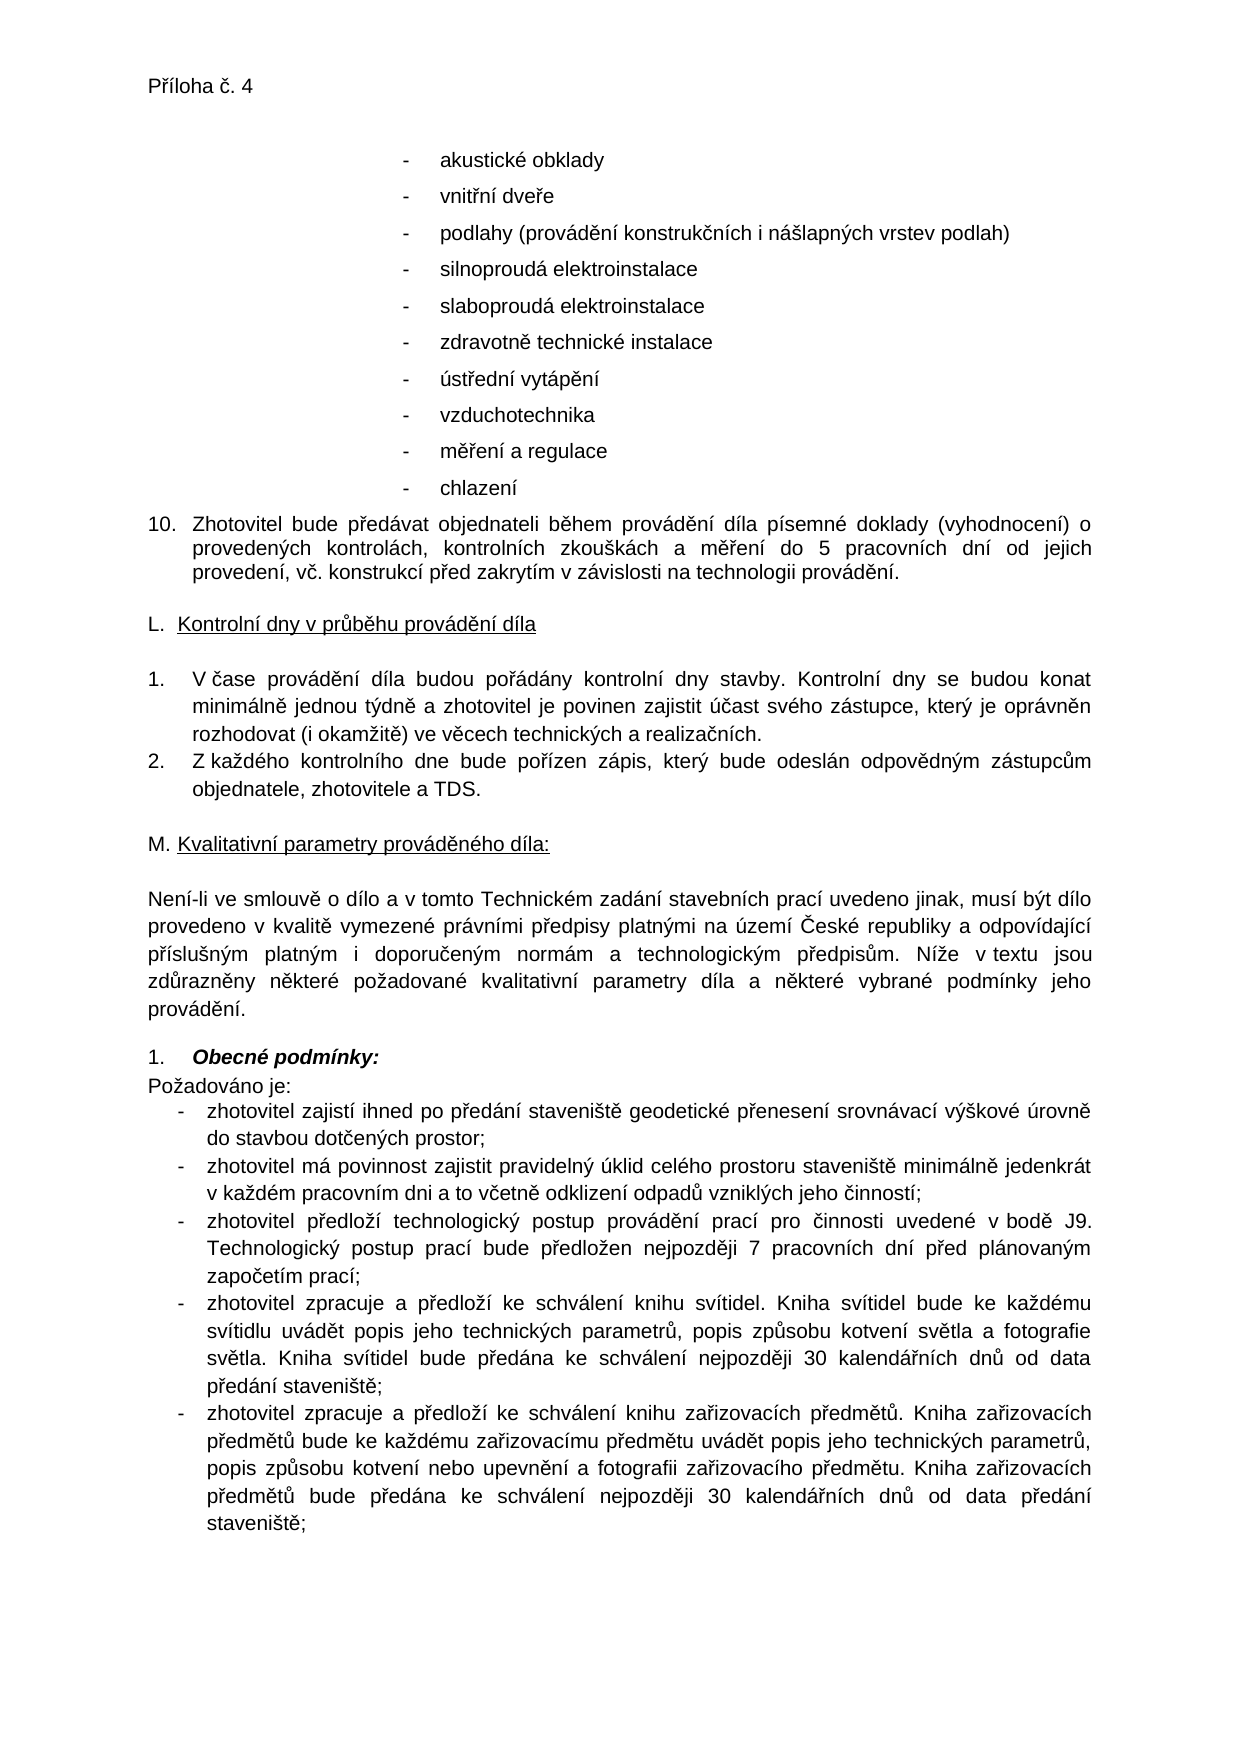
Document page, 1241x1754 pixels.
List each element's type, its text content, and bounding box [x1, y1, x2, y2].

list silnoproudá elektroinstalace [402, 257, 1093, 281]
list Obecné podmínky: [148, 1045, 1093, 1069]
text Není-li ve smlouvě o dílo a v tomto Technickém zadání stavebních prací uvedeno jinak, musí být dílo provedeno v kvalitě vymezené právními předpisy platnými na území České republiky a odpovídající příslušným platným i doporučeným normám a technologickým předpisům. Níže v textu jsou zdůrazněny některé požadované kvalitativní parametry díla a některé vybrané podmínky jeho provádění. [148, 887, 1093, 1021]
list zhotovitel má povinnost zajistit pravidelný úklid celého prostoru staveniště minimálně jedenkrát v každém pracovním dni a to včetně odklizení odpadů vzniklých jeho činností; [177, 1153, 1093, 1205]
list zhotovitel zpracuje a předloží ke schválení knihu svítidel. Kniha svítidel bude ke každému svítidlu uvádět popis jeho technických parametrů, popis způsobu kotvení světla a fotografie světla. Kniha svítidel bude předána ke schválení nejpozději 30 kalendářních dnů od data předání staveniště; [177, 1291, 1093, 1397]
list zhotovitel zpracuje a předloží ke schválení knihu zařizovacích předmětů. Kniha zařizovacích předmětů bude ke každému zařizovacímu předmětu uvádět popis jeho technických parametrů, popis způsobu kotvení nebo upevnění a fotografii zařizovacího předmětu. Kniha zařizovacích předmětů bude předána ke schválení nejpozději 30 kalendářních dnů od data předání staveniště; [177, 1401, 1093, 1535]
list vzduchotechnika [402, 403, 1093, 427]
list Z každého kontrolního dne bude pořízen zápis, který bude odeslán odpovědným zástupcům objednatele, zhotovitele a TDS. [148, 749, 1093, 801]
list slaboproudá elektroinstalace [402, 293, 1093, 317]
list chlazení [402, 476, 1093, 500]
list zhotovitel předloží technologický postup provádění prací pro činnosti uvedené v bodě J9. Technologický postup prací bude předložen nejpozději 7 pracovních dní před plánovaným započetím prací; [177, 1208, 1093, 1287]
list zhotovitel zajistí ihned po předání staveniště geodetické přenesení srovnávací výškové úrovně do stavbou dotčených prostor; [177, 1098, 1093, 1150]
list ústřední vytápění [402, 366, 1093, 390]
text Požadováno je: [148, 1072, 1093, 1098]
list vnitřní dveře [402, 184, 1093, 208]
list podlahy (provádění konstrukčních i nášlapných vrstev podlah) [402, 221, 1093, 244]
list V čase provádění díla budou pořádány kontrolní dny stavby. Kontrolní dny se budou konat minimálně jednou týdně a zhotovitel je povinen zajistit účast svého zástupce, který je oprávněn rozhodovat (i okamžitě) ve věcech technických a realizačních. [148, 667, 1093, 746]
list zdravotně technické instalace [402, 330, 1093, 354]
list Zhotovitel bude předávat objednateli během provádění díla písemné doklady (vyhodnocení) o provedených kontrolách, kontrolních zkouškách a měření do 5 pracovních dní od jejich provedení, vč. konstrukcí před zakrytím v závislosti na technologii provádění. [148, 512, 1093, 584]
list akustické obklady [402, 148, 1093, 172]
list Kvalitativní parametry prováděného díla: [148, 832, 1093, 856]
list Kontrolní dny v průběhu provádění díla [148, 612, 1093, 636]
list měření a regulace [402, 439, 1093, 463]
